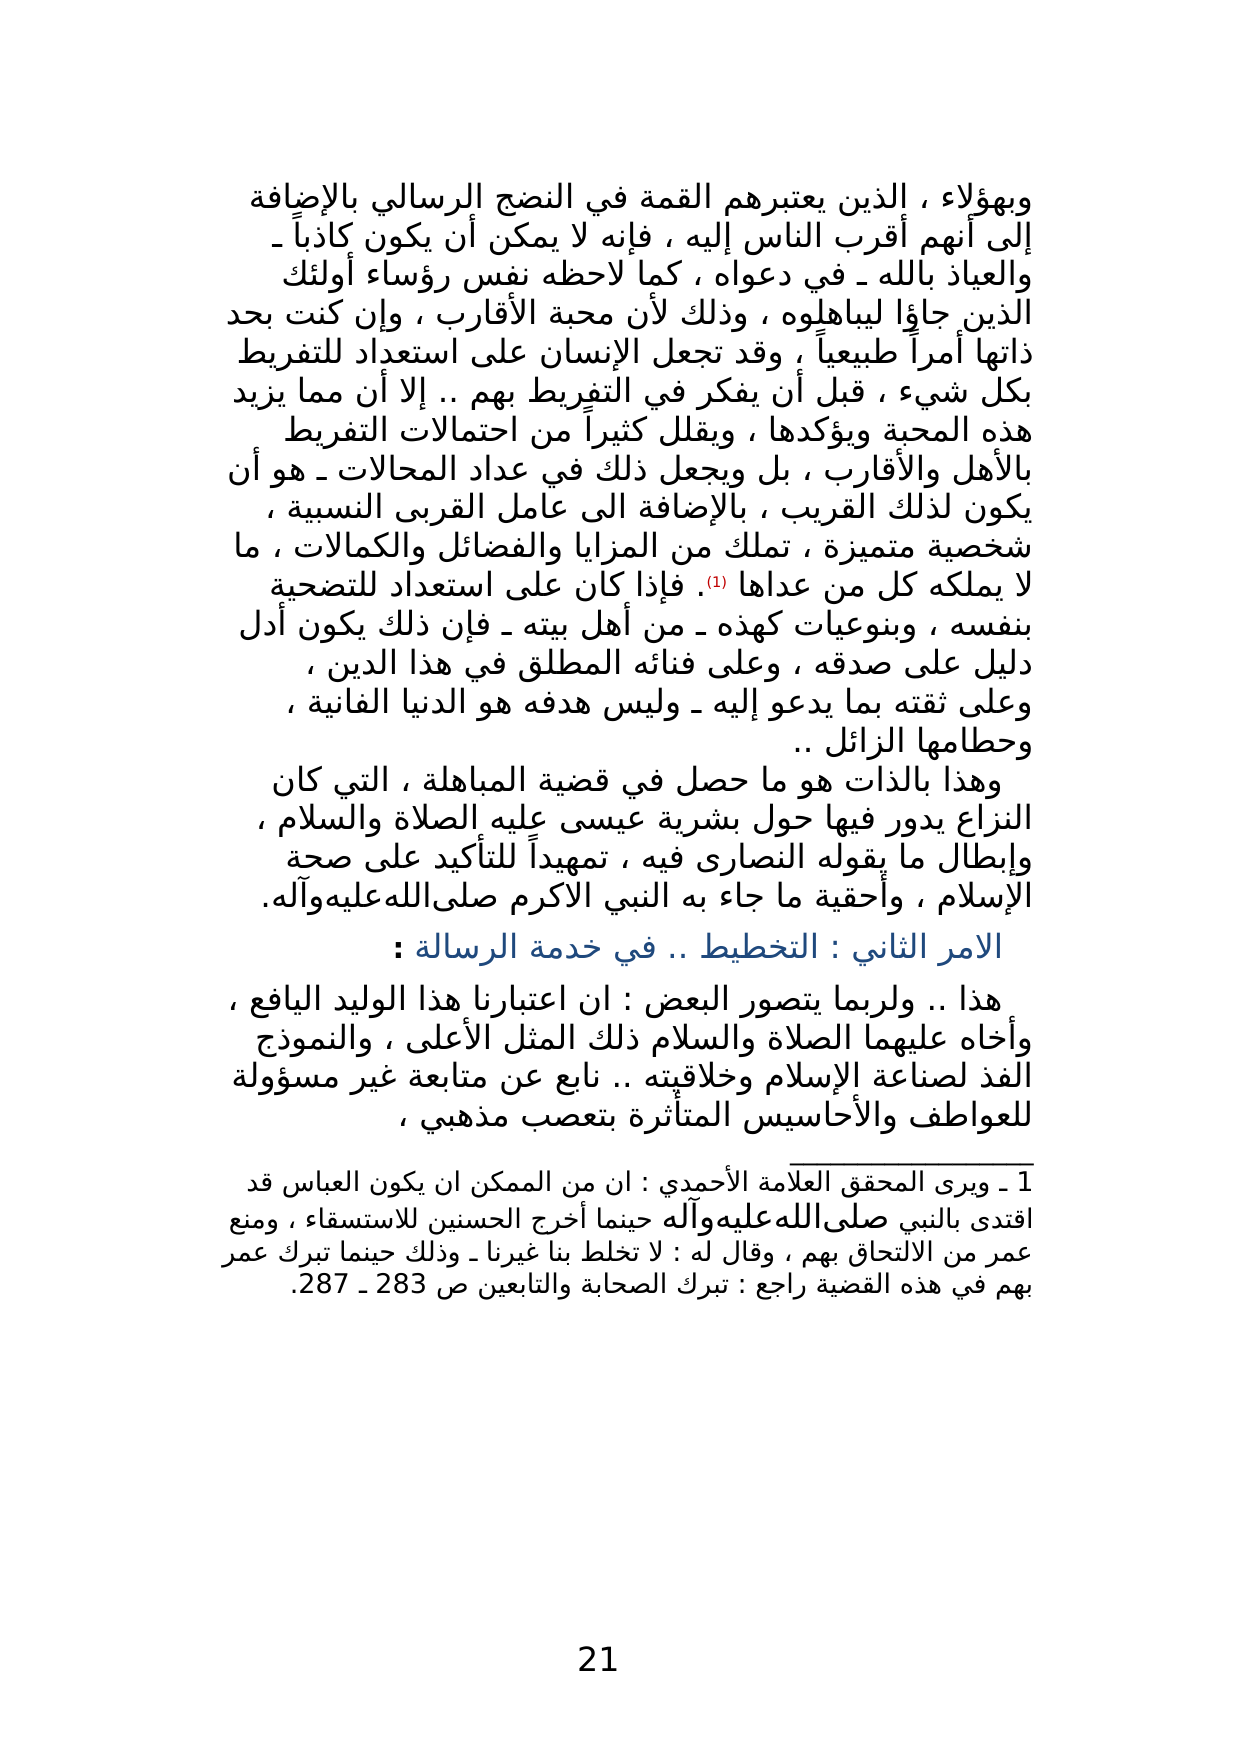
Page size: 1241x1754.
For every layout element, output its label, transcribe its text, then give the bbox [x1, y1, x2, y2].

text وهذا بالذات هو ما حصل في قضية المباهلة ، التي كان النزاع يدور فيها حول بشرية عيسى عليه الصلاة والسلام ، وإبطال ما يقوله النصارى فيه ، تمهيداً للتأكيد على صحة الإسلام ، وأحقية ما جاء به النبي الاكرم صلى‌الله‌عليه‌وآله. [222, 760, 1033, 915]
text __________________ 1 ـ ويرى المحقق العلامة الأحمدي : ان من الممكن ان يكون العباس قد اقتدى بالنبي صلى‌الله‌عليه‌وآله حينما أخرج الحسنين للاستسقاء ، ومنع عمر من الالتحاق بهم ، وقال له : لا تخلط بنا غيرنا ـ وذلك حينما تبرك عمر بهم في هذه القضية راجع : تبرك الصحابة والتابعين ص 283 ـ 287. [222, 1135, 1033, 1300]
subtitle الامر الثاني : التخطيط .. في خدمة الرسالة : [222, 928, 1033, 967]
text وبهؤلاء ، الذين يعتبرهم القمة في النضج الرسالي بالإضافة إلى أنهم أقرب الناس إليه ، فإنه لا يمكن أن يكون كاذباً ـ والعياذ بالله ـ في دعواه ، كما لاحظه نفس رؤساء أولئك الذين جاؤا ليباهلوه ، وذلك لأن محبة الأقارب ، وإن كنت بحد ذاتها أمراً طبيعياً ، وقد تجعل الإنسان على استعداد للتفريط بكل شيء ، قبل أن يفكر في التفريط بهم .. إلا أن مما يزيد هذه المحبة ويؤكدها ، ويقلل كثيراً من احتمالات التفريط بالأهل والأقارب ، بل ويجعل ذلك في عداد المحالات ـ هو أن يكون لذلك القريب ، بالإضافة الى عامل القربى النسبية ، شخصية متميزة ، تملك من المزايا والفضائل والكمالات ، ما لا يملكه كل من عداها (1). فإذا كان على استعداد للتضحية بنفسه ، وبنوعيات كهذه ـ من أهل بيته ـ فإن ذلك يكون أدل دليل على صدقه ، وعلى فنائه المطلق في هذا الدين ، وعلى ثقته بما يدعو إليه ـ وليس هدفه هو الدنيا الفانية ، وحطامها الزائل .. [222, 177, 1033, 760]
text هذا .. ولربما يتصور البعض : ان اعتبارنا هذا الوليد اليافع ، وأخاه عليهما الصلاة والسلام ذلك المثل الأعلى ، والنموذج الفذ لصناعة الإسلام وخلاقيته .. نابع عن متابعة غير مسؤولة للعواطف والأحاسيس المتأثرة بتعصب مذهبي ، [222, 979, 1033, 1135]
